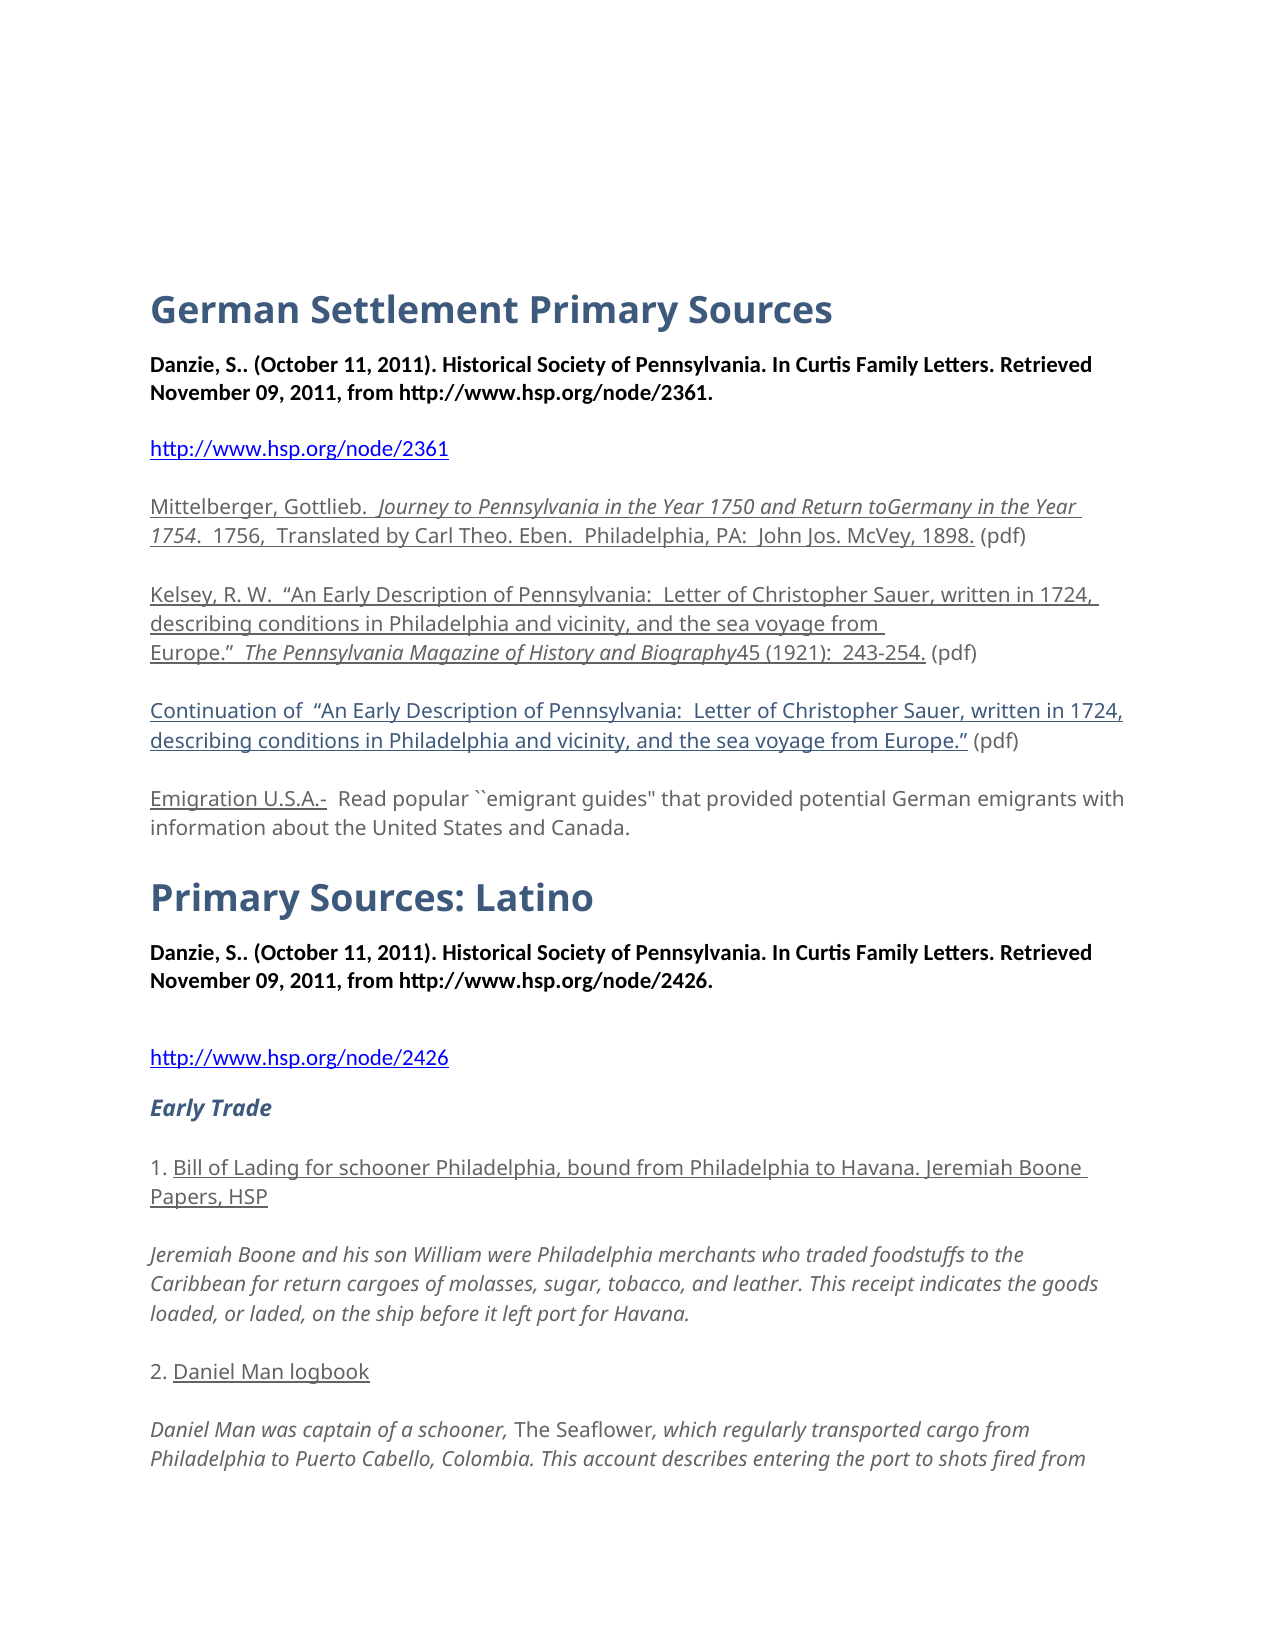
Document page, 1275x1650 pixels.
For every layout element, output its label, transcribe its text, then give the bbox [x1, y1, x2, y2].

text Kelsey, R. W. “An Early Description of Pennsylvania: Letter of Christopher Sauer, written in 1724, describing conditions in Philadelphia and vicinity, and the sea voyage from Europe.” The Pennsylvania Magazine of History and Biography45 (1921): 243-254. (pdf) [150, 579, 1125, 667]
text Mittelberger, Gottlieb. Journey to Pennsylvania in the Year 1750 and Return toGermany in the Year 1754. 1756, Translated by Carl Theo. Eben. Philadelphia, PA: John Jos. McVey, 1898. (pdf) [150, 492, 1125, 550]
text 2. Daniel Man logbook [150, 1356, 1125, 1385]
text Danzie, S.. (October 11, 2011). Historical Society of Pennsylvania. In Curtis Family Letters. Retrieved November 09, 2011, from http://www.hsp.org/node/2426. [150, 937, 1125, 994]
text Jeremiah Boone and his son William were Philadelphia merchants who traded foodstuffs to the Caribbean for return cargoes of molasses, sugar, tobacco, and leather. This receipt indicates the goods loaded, or laded, on the ship before it left port for Havana. [150, 1239, 1125, 1327]
subtitle Primary Sources: Latino [150, 871, 1125, 922]
text http://www.hsp.org/node/2426 [150, 1043, 1125, 1071]
text http://www.hsp.org/node/2361 [150, 434, 1125, 462]
subtitle Early Trade [150, 1092, 1125, 1123]
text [150, 1414, 1125, 1473]
text German Settlement Primary Sources [150, 283, 1125, 334]
text Danzie, S.. (October 11, 2011). Historical Society of Pennsylvania. In Curtis Family Letters. Retrieved November 09, 2011, from http://www.hsp.org/node/2361. [150, 350, 1125, 406]
text Continuation of “An Early Description of Pennsylvania: Letter of Christopher Sauer, written in 1724, describing conditions in Philadelphia and vicinity, and the sea voyage from Europe.” (pdf) [150, 696, 1125, 754]
text 1. Bill of Lading for schooner Philadelphia, bound from Philadelphia to Havana. Jeremiah Boone Papers, HSP [150, 1152, 1125, 1210]
text Emigration U.S.A.- Read popular ``emigrant guides" that provided potential German emigrants with information about the United States and Canada. [150, 783, 1125, 842]
